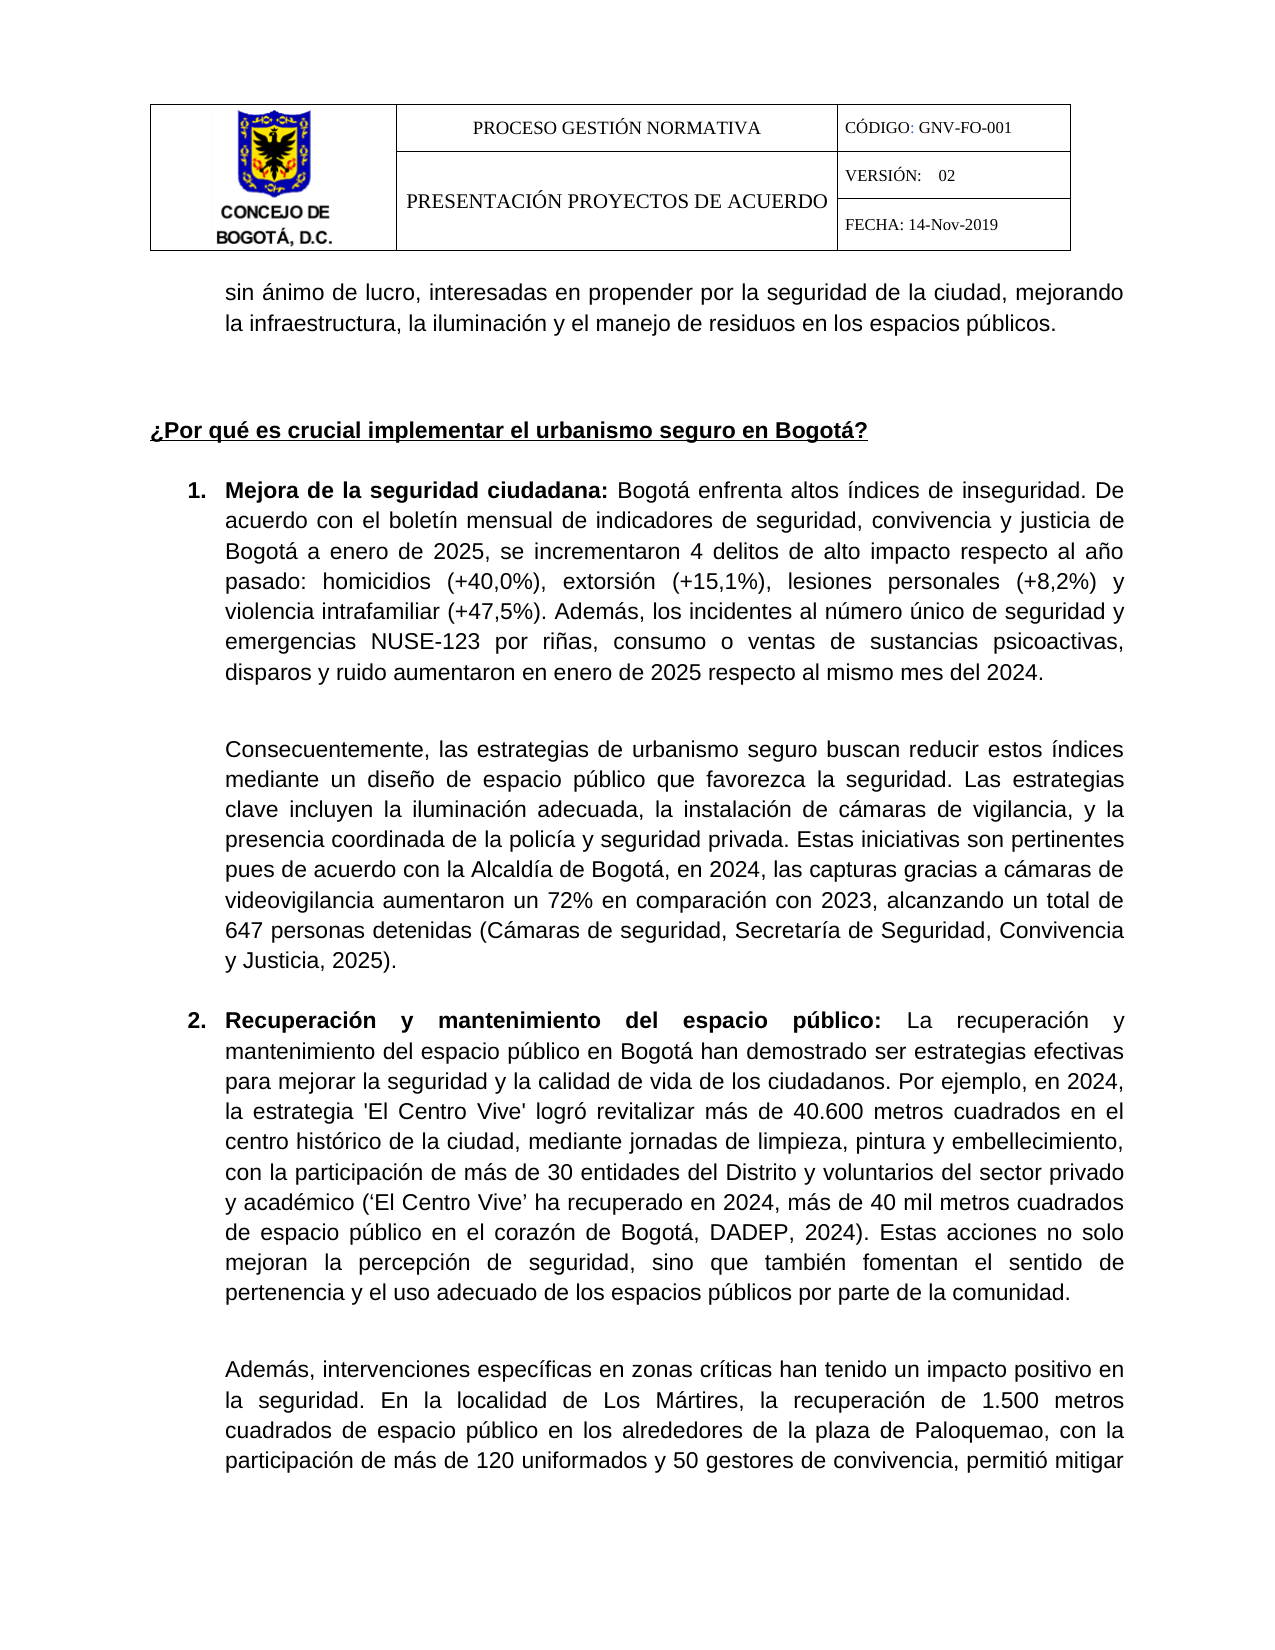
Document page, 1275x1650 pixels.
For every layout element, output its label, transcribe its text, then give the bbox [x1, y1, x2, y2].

text ¿Por qué es crucial implementar el urbanismo seguro en Bogotá? [150, 417, 1125, 443]
list Recuperación y mantenimiento del espacio público: La recuperación y mantenimiento del espacio público en Bogotá han demostrado ser estrategias efectivas para mejorar la seguridad y la calidad de vida de los ciudadanos. Por ejemplo, en 2024, la estrategia 'El Centro Vive' logró revitalizar más de 40.600 metros cuadrados en el centro histórico de la ciudad, mediante jornadas de limpieza, pintura y embellecimiento, con la participación de más de 30 entidades del Distrito y voluntarios del sector privado y académico (‘El Centro Vive’ ha recuperado en 2024, más de 40 mil metros cuadrados de espacio público en el corazón de Bogotá, DADEP, 2024). Estas acciones no solo mejoran la percepción de seguridad, sino que también fomentan el sentido de pertenencia y el uso adecuado de los espacios públicos por parte de la comunidad. [187, 1007, 1125, 1306]
text Consecuentemente, las estrategias de urbanismo seguro buscan reducir estos índices mediante un diseño de espacio público que favorezca la seguridad. Las estrategias clave incluyen la iluminación adecuada, la instalación de cámaras de vigilancia, y la presencia coordinada de la policía y seguridad privada. Estas iniciativas son pertinentes pues de acuerdo con la Alcaldía de Bogotá, en 2024, las capturas gracias a cámaras de videovigilancia aumentaron un 72% en comparación con 2023, alcanzando un total de 647 personas detenidas (Cámaras de seguridad, Secretaría de Seguridad, Convivencia y Justicia, 2025). [225, 736, 1125, 973]
picture [212, 104, 335, 250]
list Mejora de la seguridad ciudadana: Bogotá enfrenta altos índices de inseguridad. De acuerdo con el boletín mensual de indicadores de seguridad, convivencia y justicia de Bogotá a enero de 2025, se incrementaron 4 delitos de alto impacto respecto al año pasado: homicidios (+40,0%), extorsión (+15,1%), lesiones personales (+8,2%) y violencia intrafamiliar (+47,5%). Además, los incidentes al número único de seguridad y emergencias NUSE-123 por riñas, consumo o ventas de sustancias psicoactivas, disparos y ruido aumentaron en enero de 2025 respecto al mismo mes del 2024. [187, 477, 1125, 685]
